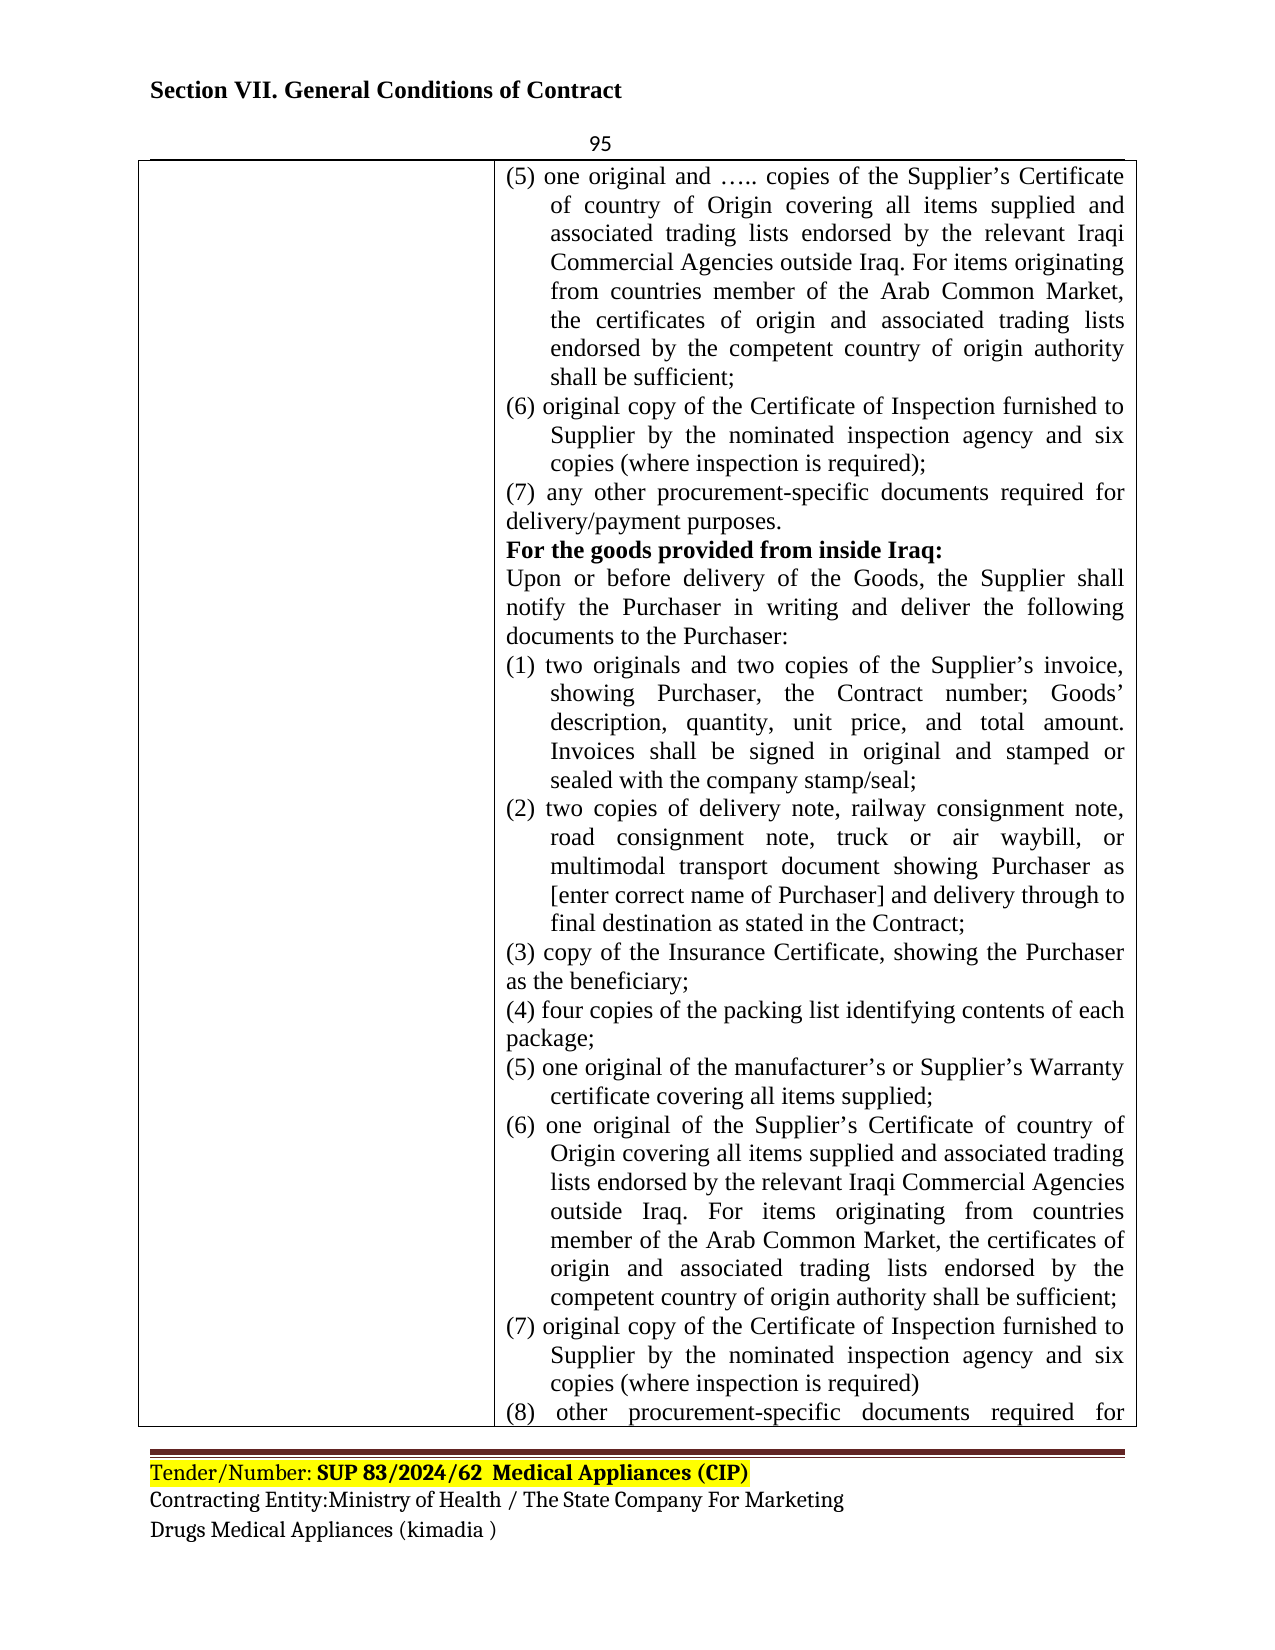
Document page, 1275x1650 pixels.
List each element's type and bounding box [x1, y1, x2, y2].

table_header [495, 161, 1136, 1426]
table_header [139, 161, 494, 1426]
